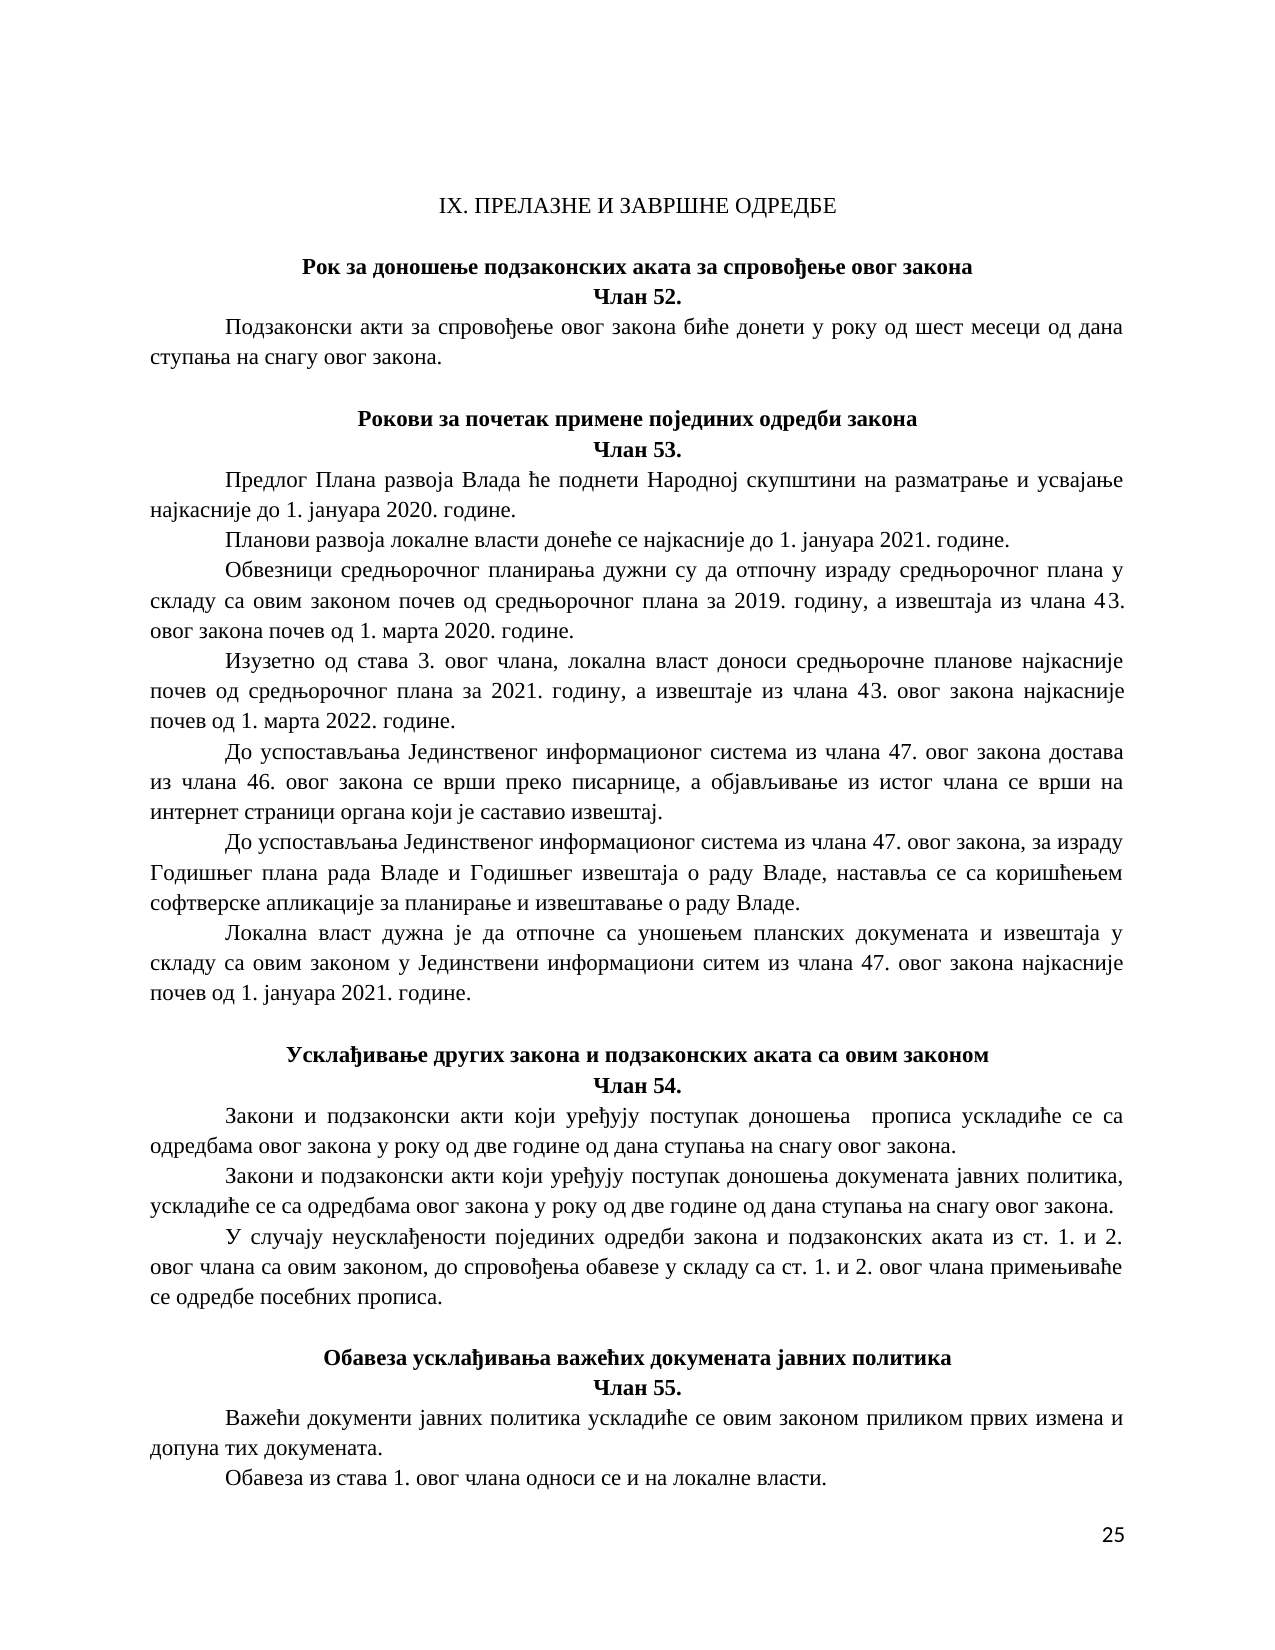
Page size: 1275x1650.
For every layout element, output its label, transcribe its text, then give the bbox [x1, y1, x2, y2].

list Закони и подзаконски акти који уређују поступак доношења докумената јавних политика, ускладиће се са одредбама овог закона у року од две године од дана ступања на снагу овог закона. [150, 1162, 1125, 1219]
text Обавеза усклађивања важећих докумената јавних политика [150, 1344, 1125, 1370]
list Изузетно од става 3. овог члана, локална власт доноси средњорочне планове најкасније почев од средњорочног плана за 2021. годину, а извештаје из члана 43. овог закона најкасније почев од 1. марта 2022. године. [150, 647, 1125, 734]
list До успостављања Јединственог информационог система из члана 47. овог закона достава из члана 46. овог закона се врши преко писарнице, а објављивање из истог члана се врши на интернет страници органа који је саставио извештај. [150, 738, 1125, 824]
list Локална власт дужна је да отпочне са уношењем планских докумената и извештаја у складу са овим законом у Јединствени информациони ситем из члана 47. овог закона најкасније почев од 1. јануара 2021. године. [150, 919, 1125, 1006]
text IХ. ПРЕЛАЗНЕ И ЗАВРШНЕ ОДРЕДБЕ [150, 192, 1125, 219]
list Подзаконски акти за спровођење овог закона биће донети у року од шест месеци од дана ступања на снагу овог закона. [150, 313, 1125, 370]
text Важећи документи јавних политика ускладиће се овим законом приликом првих измена и допуна тих докумената. [150, 1404, 1125, 1461]
list Члан 52. [150, 283, 1125, 309]
list До успостављања Јединственог информационог система из члана 47. овог закона, за израду Годишњег плана рада Владе и Годишњег извештаја о раду Владе, наставља се са коришћењем софтверске апликације за планирање и извештавање о раду Владе. [150, 828, 1125, 915]
list Закони и подзаконски акти који уређују поступак доношења прописа ускладиће се са одредбама овог закона у року од две године од дана ступања на снагу овог закона. [150, 1102, 1125, 1158]
list Предлог Плана развоја Влада ће поднети Народној скупштини на разматрање и усвајање најкасније до 1. јануара 2020. године. [150, 466, 1125, 522]
list Рок за доношење подзаконских аката за спровођење овог закона [150, 253, 1125, 279]
list Члан 54. [150, 1072, 1125, 1098]
list У случају неусклађености појединих одредби закона и подзаконских аката из ст. 1. и 2. овог члана са овим законом, до спровођења обавезе у складу са ст. 1. и 2. овог члана примењиваће се одредбе посебних прописа. [150, 1223, 1125, 1309]
text Члан 55. [150, 1374, 1125, 1400]
list Усклађивање других закона и подзаконских аката са овим законом [150, 1042, 1125, 1068]
list Члан 53. [150, 436, 1125, 462]
list Обвезници средњорочног планирања дужни су да отпочну израду средњорочног плана у складу са овим законом почев од средњорочног плана за 2019. годину, а извештаја из члана 43. овог закона почев од 1. марта 2020. године. [150, 557, 1125, 643]
text Обавеза из става 1. овог члана односи се и на локалне власти. [150, 1464, 1125, 1491]
list Рокови за почетак примене појединих одредби закона [150, 406, 1125, 432]
list Планови развоја локалне власти донеће се најкасније до 1. јануара 2021. године. [150, 526, 1125, 553]
